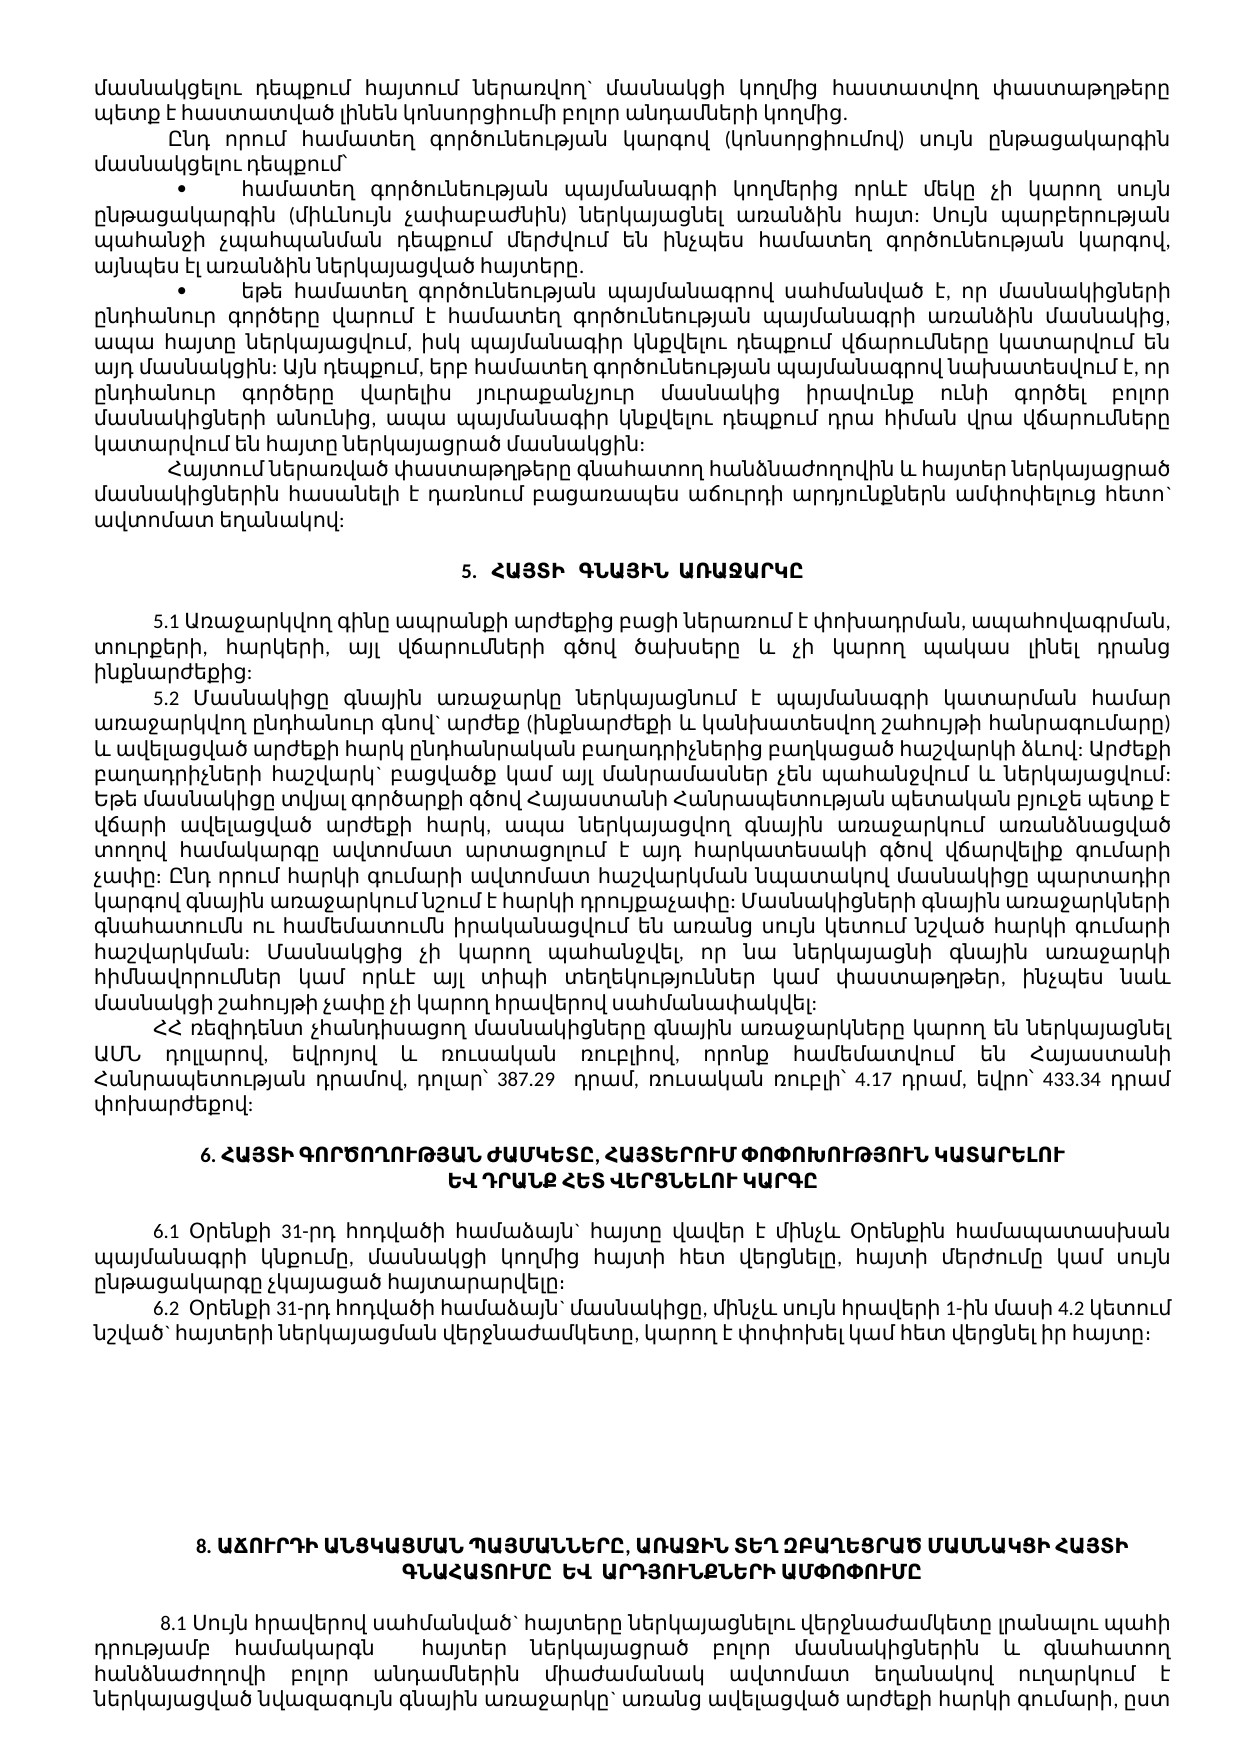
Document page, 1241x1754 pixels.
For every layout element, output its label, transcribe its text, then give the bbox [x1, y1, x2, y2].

text Հայտում ներառված փաստաթղթերը գնահատող հանձնաժողովին և հայտեր ներկայացրած մասնակիցներին հասանելի է դառնում բացառապես աճուրդի արդյունքներն ամփոփելուց հետո` ավտոմատ եղանակով: [94, 456, 1171, 532]
text 6. ՀԱՅՏԻ ԳՈՐԾՈՂՈՒԹՅԱՆ ԺԱՄԿԵՏԸ, ՀԱՅՏԵՐՈՒՄ ՓՈՓՈԽՈՒԹՅՈՒՆ ԿԱՏԱՐԵԼՈՒ [94, 1142, 1171, 1168]
text 5.1 Առաջարկվող գինը ապրանքի արժեքից բացի ներառում է փոխադրման, ապահովագրման, տուրքերի, հարկերի, այլ վճարումների գծով ծախսերը և չի կարող պակաս լինել դրանց ինքնարժեքից: [94, 609, 1171, 685]
text 5. ՀԱՅՏԻ ԳՆԱՅԻՆ ԱՌԱՋԱՐԿԸ [94, 558, 1171, 583]
text 5.2 Մասնակիցը գնային առաջարկը ներկայացնում է պայմանագրի կատարման համար առաջարկվող ընդհանուր գնով` արժեք (ինքնարժեքի և կանխատեսվող շահույթի հանրագումարը) և ավելացված արժեքի հարկ ընդհանրական բաղադրիչներից բաղկացած հաշվարկի ձևով: Արժեքի բաղադրիչների հաշվարկ` բացվածք կամ այլ մանրամասներ չեն պահանջվում և ներկայացվում: Եթե մասնակիցը տվյալ գործարքի գծով Հայաստանի Հանրապետության պետական բյուջե պետք է վճարի ավելացված արժեքի հարկ, ապա ներկայացվող գնային առաջարկում առանձնացված տողով համակարգը ավտոմատ արտացոլում է այդ հարկատեսակի գծով վճարվելիք գումարի չափը: Ընդ որում հարկի գումարի ավտոմատ հաշվարկման նպատակով մասնակիցը պարտադիր կարգով գնային առաջարկում նշում է հարկի դրույքաչափը: Մասնակիցների գնային առաջարկների գնահատումն ու համեմատումն իրականացվում են առանց սույն կետում նշված հարկի գումարի հաշվարկման: Մասնակցից չի կարող պահանջվել, որ նա ներկայացնի գնային առաջարկի հիմնավորումներ կամ որևէ այլ տիպի տեղեկություններ կամ փաստաթղթեր, ինչպես նաև մասնակցի շահույթի չափը չի կարող հրավերով սահմանափակվել: [94, 685, 1171, 1015]
text ԵՎ ԴՐԱՆՔ ՀԵՏ ՎԵՐՑՆԵԼՈՒ ԿԱՐԳԸ [94, 1168, 1171, 1193]
list եթե համատեղ գործունեության պայմանագրով սահմանված է, որ մասնակիցների ընդհանուր գործերը վարում է համատեղ գործունեության պայմանագրի առանձին մասնակից, ապա հայտը ներկայացվում, իսկ պայմանագիր կնքվելու դեպքում վճարումները կատարվում են այդ մասնակցին: Այն դեպքում, երբ համատեղ գործունեության պայմանագրով նախատեսվում է, որ ընդհանուր գործերը վարելիս յուրաքանչյուր մասնակից իրավունք ունի գործել բոլոր մասնակիցների անունից, ապա պայմանագիր կնքվելու դեպքում դրա հիման վրա վճարումները կատարվում են հայտը ներկայացրած մասնակցին: [94, 278, 1171, 456]
text 8. ԱՃՈՒՐԴԻ ԱՆՑԿԱՑՄԱՆ ՊԱՅՄԱՆՆԵՐԸ, ԱՌԱՋԻՆ ՏԵՂ ԶԲԱՂԵՑՐԱԾ ՄԱՍՆԱԿՑԻ ՀԱՅՏԻ [94, 1534, 1171, 1559]
list համատեղ գործունեության պայմանագրի կողմերից որևէ մեկը չի կարող սույն ընթացակարգին (միևնույն չափաբաժնին) ներկայացնել առանձին հայտ: Սույն պարբերության պահանջի չպահպանման դեպքում մերժվում են ինչպես համատեղ գործունեության կարգով, այնպես էլ առանձին ներկայացված հայտերը. [94, 177, 1171, 278]
text ԳՆԱՀԱՏՈՒՄԸ ԵՎ ԱՐԴՅՈՒՆՔՆԵՐԻ ԱՄՓՈՓՈՒՄԸ [94, 1559, 1171, 1584]
text 6.1 Օրենքի 31-րդ հոդվածի համաձայն` հայտը վավեր է մինչև Օրենքին համապատասխան պայմանագրի կնքումը, մասնակցի կողմից հայտի հետ վերցնելը, հայտի մերժումը կամ սույն ընթացակարգը չկայացած հայտարարվելը։ [94, 1219, 1171, 1295]
text ՀՀ ռեզիդենտ չհանդիսացող մասնակիցները գնային առաջարկները կարող են ներկայացնել ԱՄՆ դոլլարով, եվրոյով և ռուսական ռուբլիով, որոնք համեմատվում են Հայաստանի Հանրապետության դրամով, դոլար՝ 387.29 դրամ, ռուսական ռուբլի՝ 4.17 դրամ, եվրո՝ 433.34 դրամ փոխարժեքով: [94, 1015, 1171, 1117]
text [94, 1610, 1171, 1712]
text 6.2 Օրենքի 31-րդ հոդվածի համաձայն` մասնակիցը, մինչև սույն հրավերի 1-ին մասի 4.2 կետում նշված` հայտերի ներկայացման վերջնաժամկետը, կարող է փոփոխել կամ հետ վերցնել իր հայտը։ [94, 1295, 1171, 1346]
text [94, 75, 1171, 126]
text Ընդ որում համատեղ գործունեության կարգով (կոնսորցիումով) սույն ընթացակարգին մասնակցելու դեպքում՝ [94, 126, 1171, 177]
